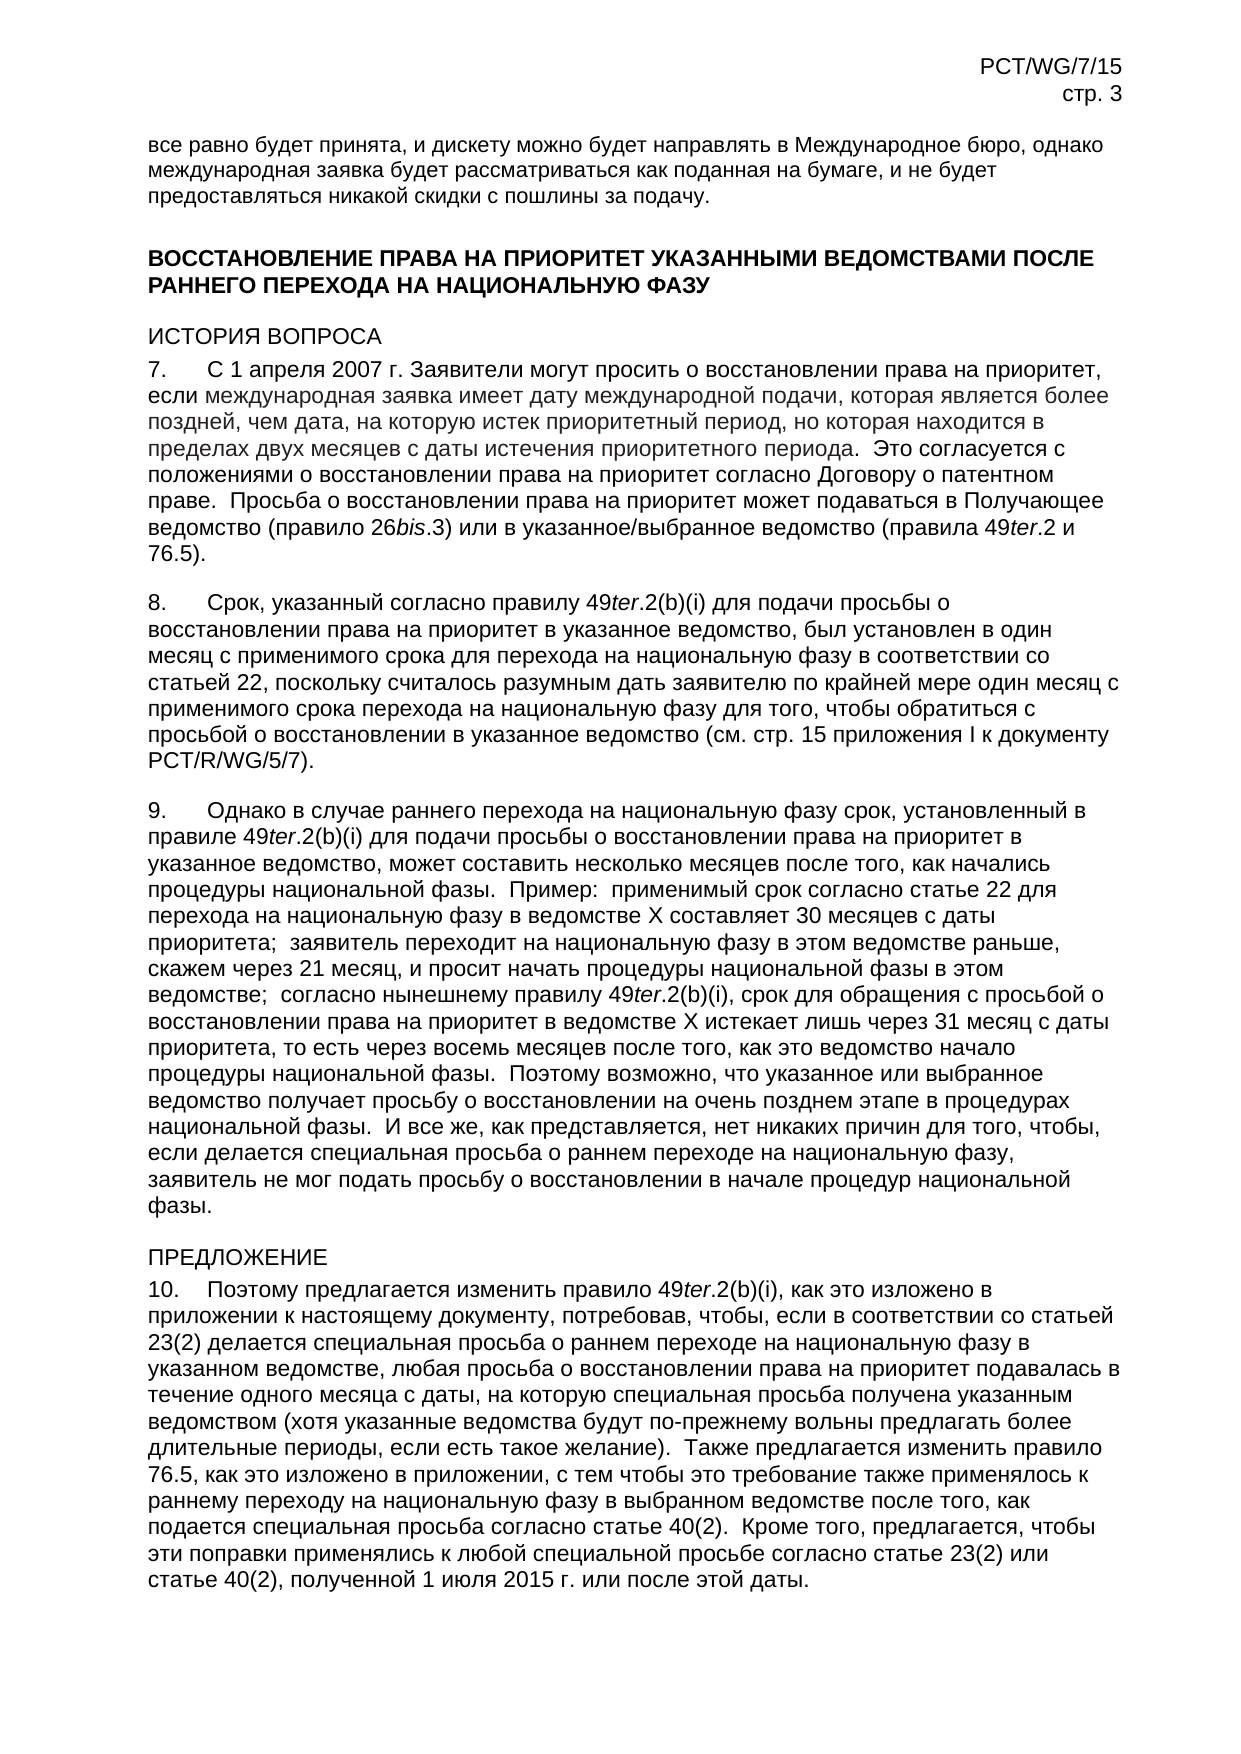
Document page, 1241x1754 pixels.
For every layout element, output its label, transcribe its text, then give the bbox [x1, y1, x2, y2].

text Однако в случае раннего перехода на национальную фазу срок, установленный в правиле 49ter.2(b)(i) для подачи просьбы о восстановлении права на приоритет в указанное ведомство, может составить несколько месяцев после того, как начались процедуры национальной фазы. Пример: применимый срок согласно статье 22 для перехода на национальную фазу в ведомстве X составляет 30 месяцев с даты приоритета; заявитель переходит на национальную фазу в этом ведомстве раньше, скажем через 21 месяц, и просит начать процедуры национальной фазы в этом ведомстве; согласно нынешнему правилу 49ter.2(b)(i), срок для обращения с просьбой о восстановлении права на приоритет в ведомстве X истекает лишь через 31 месяц с даты приоритета, то есть через восемь месяцев после того, как это ведомство начало процедуры национальной фазы. Поэтому возможно, что указанное или выбранное ведомство получает просьбу о восстановлении на очень позднем этапе в процедурах национальной фазы. И все же, как представляется, нет никаких причин для того, чтобы, если делается специальная просьба о раннем переходе на национальную фазу, заявитель не мог подать просьбу о восстановлении в начале процедур национальной фазы. [148, 797, 1122, 1218]
text Срок, указанный согласно правилу 49ter.2(b)(i) для подачи просьбы о восстановлении права на приоритет в указанное ведомство, был установлен в один месяц с применимого срока для перехода на национальную фазу в соответствии со статьей 22, поскольку считалось разумным дать заявителю по крайней мере один месяц с применимого срока перехода на национальную фазу для того, чтобы обратиться с просьбой о восстановлении в указанное ведомство (см. стр. 15 приложения I к документу PCT/R/WG/5/7). [148, 589, 1122, 774]
list все равно будет принята, и дискету можно будет направлять в Международное бюро, однако международная заявка будет рассматриваться как поданная на бумаге, и не будет предоставляться никакой скидки с пошлины за подачу. [148, 132, 1122, 208]
subtitle ПРЕДЛОЖЕНИЕ [148, 1243, 1122, 1270]
subtitle ВОССТАНОВЛЕНИЕ ПРАВА НА ПРИОРИТЕТ УКАЗАННЫМИ ВЕДОМСТВАМИ ПОСЛЕ РАННЕГО переХОДА НА НАЦИОНАЛЬНУЮ ФАЗУ [148, 245, 1122, 298]
text С 1 апреля 2007 г. Заявители могут просить о восстановлении права на приоритет, если международная заявка имеет дату международной подачи, которая является более поздней, чем дата, на которую истек приоритетный период, но которая находится в пределах двух месяцев с даты истечения приоритетного периода. Это согласуется с положениями о восстановлении права на приоритет согласно Договору о патентном праве. Просьба о восстановлении права на приоритет может подаваться в Получающее ведомство (правило 26bis.3) или в указанное/выбранное ведомство (правила 49ter.2 и 76.5). [148, 356, 1122, 566]
subtitle ИСТОРИЯ ВОПРОСА [148, 323, 1122, 349]
text Поэтому предлагается изменить правило 49ter.2(b)(i), как это изложено в приложении к настоящему документу, потребовав, чтобы, если в соответствии со статьей 23(2) делается специальная просьба о раннем переходе на национальную фазу в указанном ведомстве, любая просьба о восстановлении права на приоритет подавалась в течение одного месяца с даты, на которую специальная просьба получена указанным ведомством (хотя указанные ведомства будут по-прежнему вольны предлагать более длительные периоды, если есть такое желание). Также предлагается изменить правило 76.5, как это изложено в приложении, с тем чтобы это требование также применялось к раннему переходу на национальную фазу в выбранном ведомстве после того, как подается специальная просьба согласно статье 40(2). Кроме того, предлагается, чтобы эти поправки применялись к любой специальной просьбе согласно статье 23(2) или статье 40(2), полученной 1 июля 2015 г. или после этой даты. [148, 1276, 1122, 1592]
